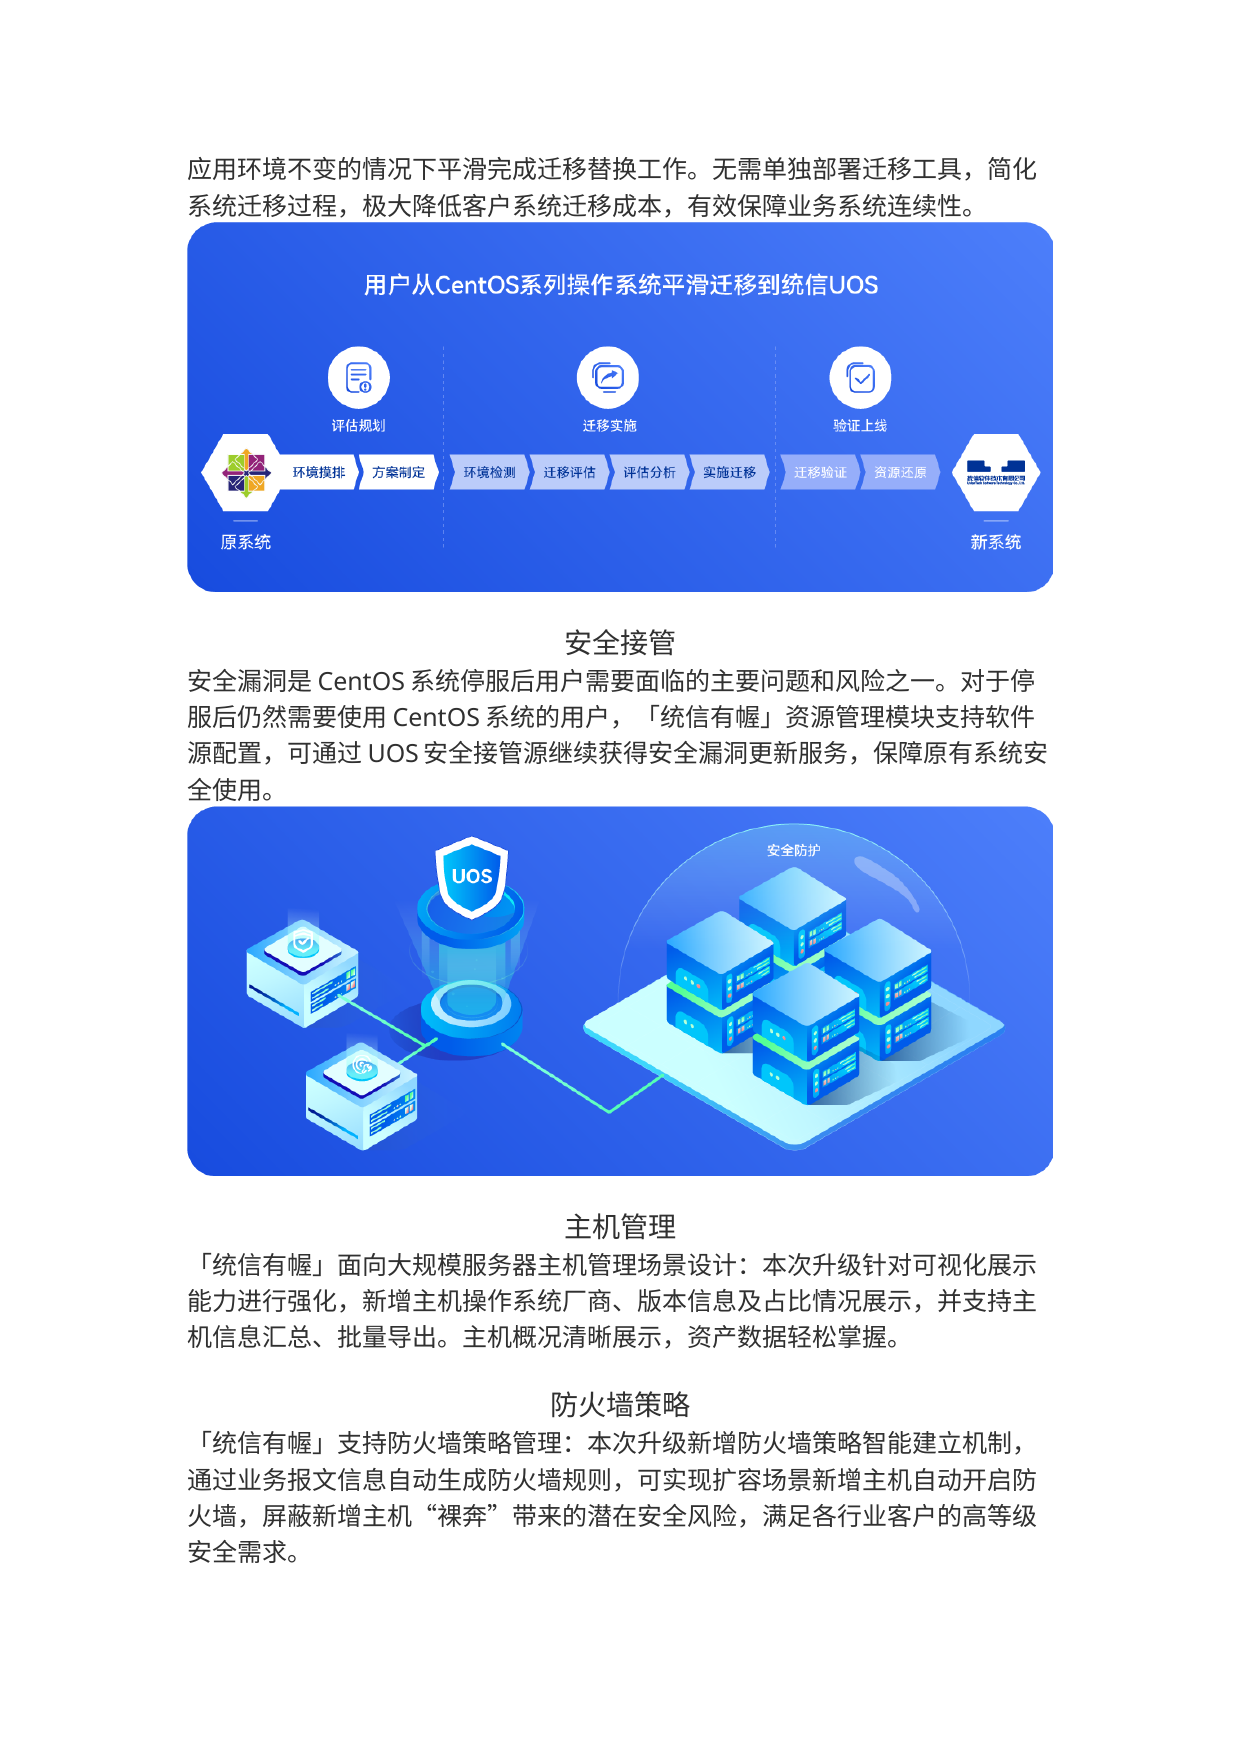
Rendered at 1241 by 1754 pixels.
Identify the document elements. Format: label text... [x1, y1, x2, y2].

text 「统信有幄」支持防火墙策略管理：本次升级新增防火墙策略智能建立机制，通过业务报文信息自动生成防火墙规则，可实现扩容场景新增主机自动开启防火墙，屏蔽新增主机“裸奔”带来的潜在安全风险，满足各行业客户的高等级安全需求。 [187, 1424, 1053, 1569]
text 安全接管 [187, 621, 1053, 661]
text 防火墙策略 [187, 1383, 1053, 1424]
picture [187, 222, 1053, 592]
picture [187, 806, 1053, 1176]
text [187, 150, 1053, 222]
text 主机管理 [187, 1204, 1053, 1245]
text 「统信有幄」面向大规模服务器主机管理场景设计：本次升级针对可视化展示能力进行强化，新增主机操作系统厂商、版本信息及占比情况展示，并支持主机信息汇总、批量导出。主机概况清晰展示，资产数据轻松掌握。 [187, 1245, 1053, 1354]
text 安全漏洞是CentOS系统停服后用户需要面临的主要问题和风险之一。对于停服后仍然需要使用CentOS系统的用户，「统信有幄」资源管理模块支持软件源配置，可通过UOS安全接管源继续获得安全漏洞更新服务，保障原有系统安全使用。 [187, 661, 1053, 806]
